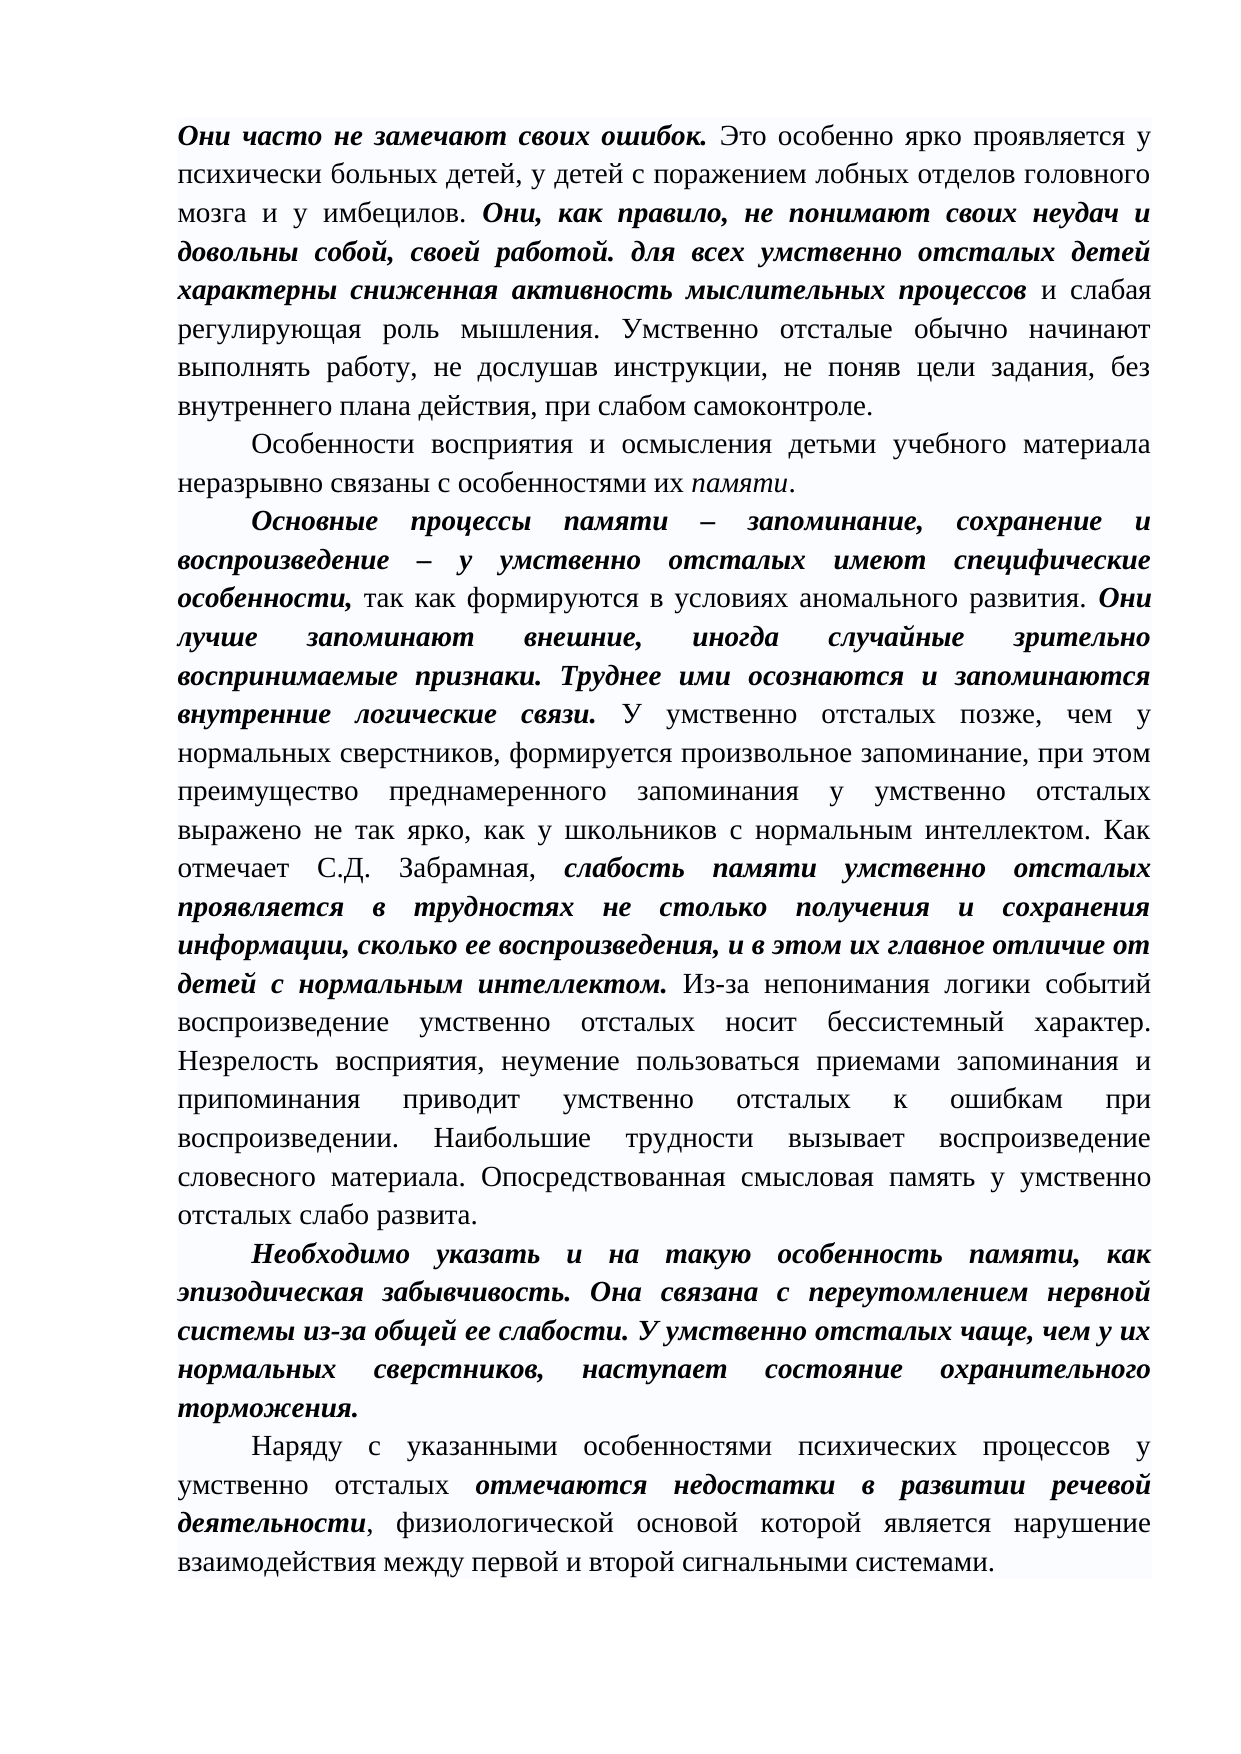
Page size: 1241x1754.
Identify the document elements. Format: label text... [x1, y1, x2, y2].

text Наряду с указанными особенностями психических процессов у умственно отсталых отмечаются недостатки в развитии речевой деятельности, физиологической основой которой является нарушение взаимодействия между первой и второй сигнальными системами. [177, 1428, 1152, 1578]
text Основные процессы памяти – запоминание, сохранение и воспроизведение – у умственно отсталых имеют специфические особенности, так как формируются в условиях аномального развития. Они лучше запоминают внешние, иногда случайные зрительно воспринимаемые признаки. Труднее ими осознаются и запоминаются внутренние логические связи. У умственно отсталых позже, чем у нормальных сверстников, формируется произвольное запоминание, при этом преимущество преднамеренного запоминания у умственно отсталых выражено не так ярко, как у школьников с нормальным интеллектом. Как отмечает С.Д. Забрамная, слабость памяти умственно отсталых проявляется в трудностях не столько получения и сохранения информации, сколько ее воспроизведения, и в этом их главное отличие от детей с нормальным интеллектом. Из-за непонимания логики событий воспроизведение умственно отсталых носит бессистемный характер. Незрелость восприятия, неумение пользоваться приемами запоминания и припоминания приводит умственно отсталых к ошибкам при воспроизведении. Наибольшие трудности вызывает воспроизведение словесного материала. Опосредствованная смысловая память у умственно отсталых слабо развита. [177, 503, 1152, 1231]
text Необходимо указать и на такую особенность памяти, как эпизодическая забывчивость. Она связана с переутомлением нервной системы из-за общей ее слабости. У умственно отсталых чаще, чем у их нормальных сверстников, наступает состояние охранительного торможения. [177, 1236, 1152, 1423]
text Особенности восприятия и осмысления детьми учебного материала неразрывно связаны с особенностями их памяти. [177, 426, 1152, 498]
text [177, 118, 1152, 421]
